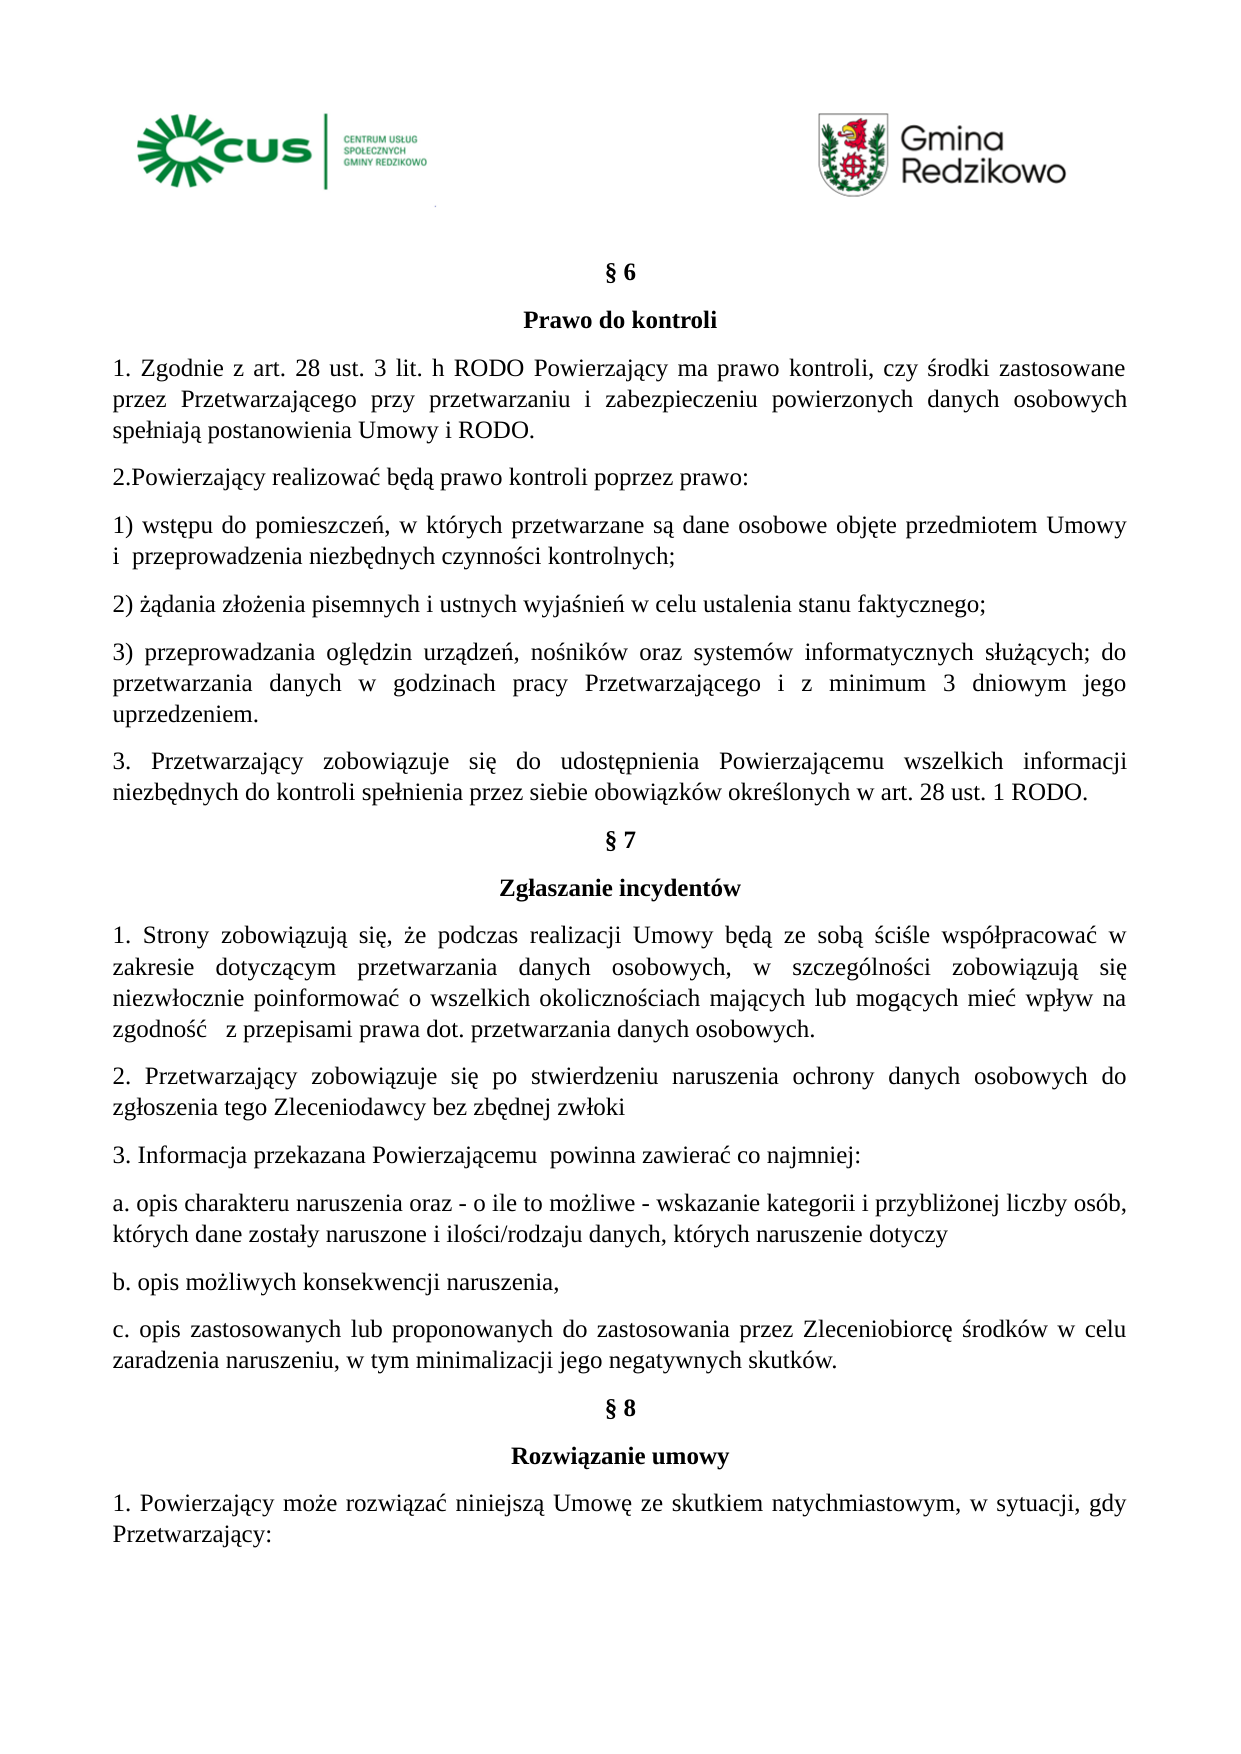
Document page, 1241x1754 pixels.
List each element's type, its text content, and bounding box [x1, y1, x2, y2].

picture [805, 100, 1079, 210]
text 3. Przetwarzający zobowiązuje się do udostępnienia Powierzającemu wszelkich informacji niezbędnych do kontroli spełnienia przez siebie obowiązków określonych w art. 28 ust. 1 RODO. [112, 746, 1128, 806]
text 3. Informacja przekazana Powierzającemu powinna zawierać co najmniej: [112, 1140, 1128, 1169]
text 1. Strony zobowiązują się, że podczas realizacji Umowy będą ze sobą ściśle współpracować w zakresie dotyczącym przetwarzania danych osobowych, w szczególności zobowiązują się niezwłocznie poinformować o wszelkich okolicznościach mających lub mogących mieć wpływ na zgodność z przepisami prawa dot. przetwarzania danych osobowych. [112, 921, 1128, 1042]
text 1. Zgodnie z art. 28 ust. 3 lit. h RODO Powierzający ma prawo kontroli, czy środki zastosowane przez Przetwarzającego przy przetwarzaniu i zabezpieczeniu powierzonych danych osobowych spełniają postanowienia Umowy i RODO. [112, 353, 1128, 443]
text b. opis możliwych konsekwencji naruszenia, [112, 1267, 1128, 1295]
text c. opis zastosowanych lub proponowanych do zastosowania przez Zleceniobiorcę środków w celu zaradzenia naruszeniu, w tym minimalizacji jego negatywnych skutków. [112, 1314, 1128, 1374]
text 2.Powierzający realizować będą prawo kontroli poprzez prawo: [112, 462, 1128, 491]
text Rozwiązanie umowy [112, 1441, 1128, 1469]
text a. opis charakteru naruszenia oraz - o ile to możliwe - wskazanie kategorii i przybliżonej liczby osób, których dane zostały naruszone i ilości/rodzaju danych, których naruszenie dotyczy [112, 1188, 1128, 1248]
text 2) żądania złożenia pisemnych i ustnych wyjaśnień w celu ustalenia stanu faktycznego; [112, 589, 1128, 618]
text § 6 [112, 257, 1128, 286]
text Prawo do kontroli [112, 305, 1128, 334]
text Zgłaszanie incydentów [112, 873, 1128, 902]
picture [112, 94, 444, 210]
text 1) wstępu do pomieszczeń, w których przetwarzane są dane osobowe objęte przedmiotem Umowy i przeprowadzenia niezbędnych czynności kontrolnych; [112, 510, 1128, 570]
text 3) przeprowadzania oględzin urządzeń, nośników oraz systemów informatycznych służących; do przetwarzania danych w godzinach pracy Przetwarzającego i z minimum 3 dniowym jego uprzedzeniem. [112, 637, 1128, 727]
text § 7 [112, 825, 1128, 854]
text 2. Przetwarzający zobowiązuje się po stwierdzeniu naruszenia ochrony danych osobowych do zgłoszenia tego Zleceniodawcy bez zbędnej zwłoki [112, 1061, 1128, 1121]
text § 8 [112, 1393, 1128, 1422]
text 1. Powierzający może rozwiązać niniejszą Umowę ze skutkiem natychmiastowym, w sytuacji, gdy Przetwarzający: [112, 1488, 1128, 1548]
